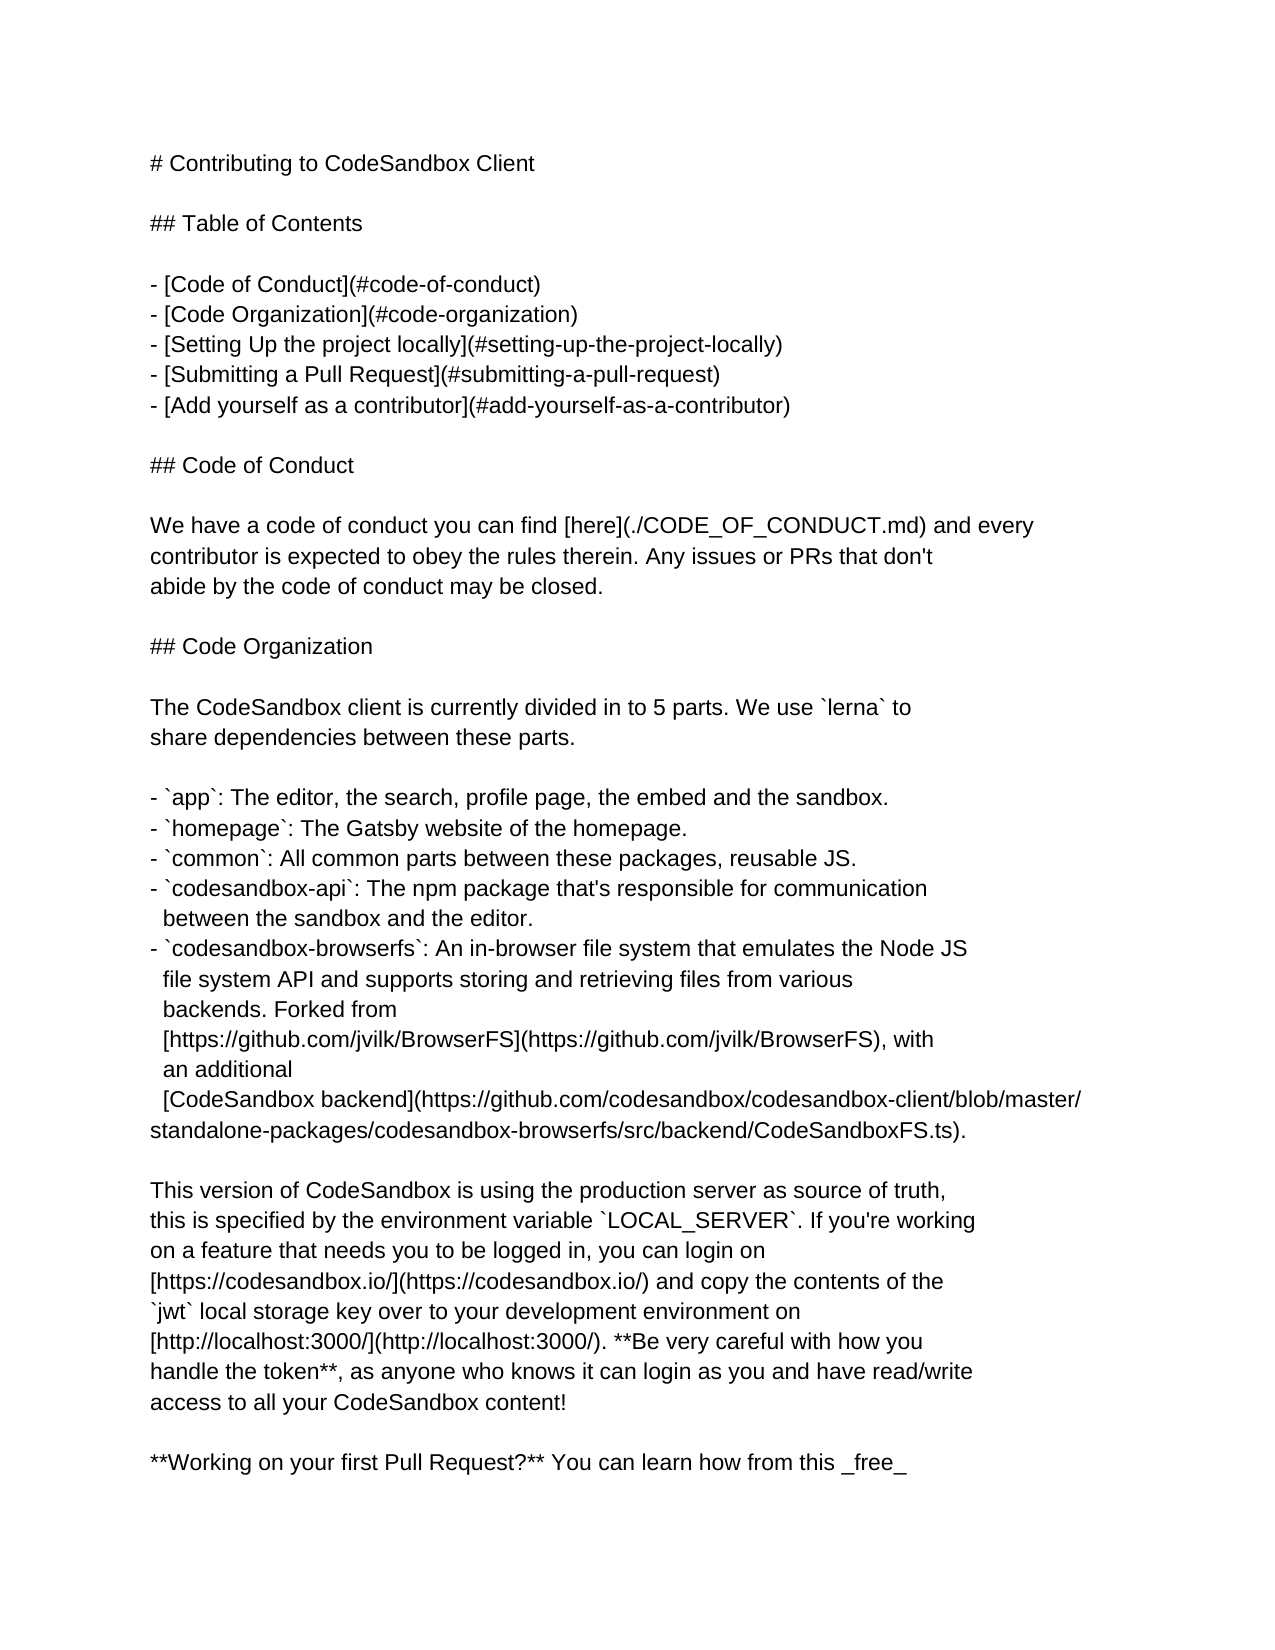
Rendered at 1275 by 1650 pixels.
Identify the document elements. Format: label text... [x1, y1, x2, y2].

text - `homepage`: The Gatsby website of the homepage. [150, 814, 1125, 841]
text **Working on your first Pull Request?** You can learn how from this _free_ [150, 1449, 1125, 1475]
text backends. Forked from [150, 996, 1125, 1022]
text - [Submitting a Pull Request](#submitting-a-pull-request) [150, 361, 1125, 388]
text - `common`: All common parts between these packages, reusable JS. [150, 845, 1125, 871]
text share dependencies between these parts. [150, 724, 1125, 750]
text The CodeSandbox client is currently divided in to 5 parts. We use `lerna` to [150, 694, 1125, 720]
text ## Code Organization [150, 633, 1125, 660]
text access to all your CodeSandbox content! [150, 1388, 1125, 1415]
text - [Add yourself as a contributor](#add-yourself-as-a-contributor) [150, 392, 1125, 418]
text - [Setting Up the project locally](#setting-up-the-project-locally) [150, 331, 1125, 358]
text [CodeSandbox backend](https://github.com/codesandbox/codesandbox-client/blob/master/standalone-packages/codesandbox-browserfs/src/backend/CodeSandboxFS.ts). [150, 1086, 1125, 1143]
text # Contributing to CodeSandbox Client [150, 150, 1125, 176]
text - [Code of Conduct](#code-of-conduct) [150, 271, 1125, 297]
text abide by the code of conduct may be closed. [150, 573, 1125, 599]
text on a feature that needs you to be logged in, you can login on [150, 1237, 1125, 1264]
text We have a code of conduct you can find [here](./CODE_OF_CONDUCT.md) and every [150, 512, 1125, 539]
text `jwt` local storage key over to your development environment on [150, 1298, 1125, 1324]
text - [Code Organization](#code-organization) [150, 301, 1125, 327]
text ## Code of Conduct [150, 452, 1125, 478]
text an additional [150, 1056, 1125, 1083]
text [https://github.com/jvilk/BrowserFS](https://github.com/jvilk/BrowserFS), with [150, 1026, 1125, 1052]
text [http://localhost:3000/](http://localhost:3000/). **Be very careful with how you [150, 1328, 1125, 1354]
text contributor is expected to obey the rules therein. Any issues or PRs that don't [150, 543, 1125, 569]
text ## Table of Contents [150, 210, 1125, 237]
text This version of CodeSandbox is using the production server as source of truth, [150, 1177, 1125, 1203]
text handle the token**, as anyone who knows it can login as you and have read/write [150, 1358, 1125, 1385]
text - `app`: The editor, the search, profile page, the embed and the sandbox. [150, 784, 1125, 811]
text this is specified by the environment variable `LOCAL_SERVER`. If you're working [150, 1207, 1125, 1234]
text between the sandbox and the editor. [150, 905, 1125, 932]
text - `codesandbox-api`: The npm package that's responsible for communication [150, 875, 1125, 901]
text file system API and supports storing and retrieving files from various [150, 966, 1125, 992]
text [https://codesandbox.io/](https://codesandbox.io/) and copy the contents of the [150, 1268, 1125, 1294]
text - `codesandbox-browserfs`: An in-browser file system that emulates the Node JS [150, 935, 1125, 962]
